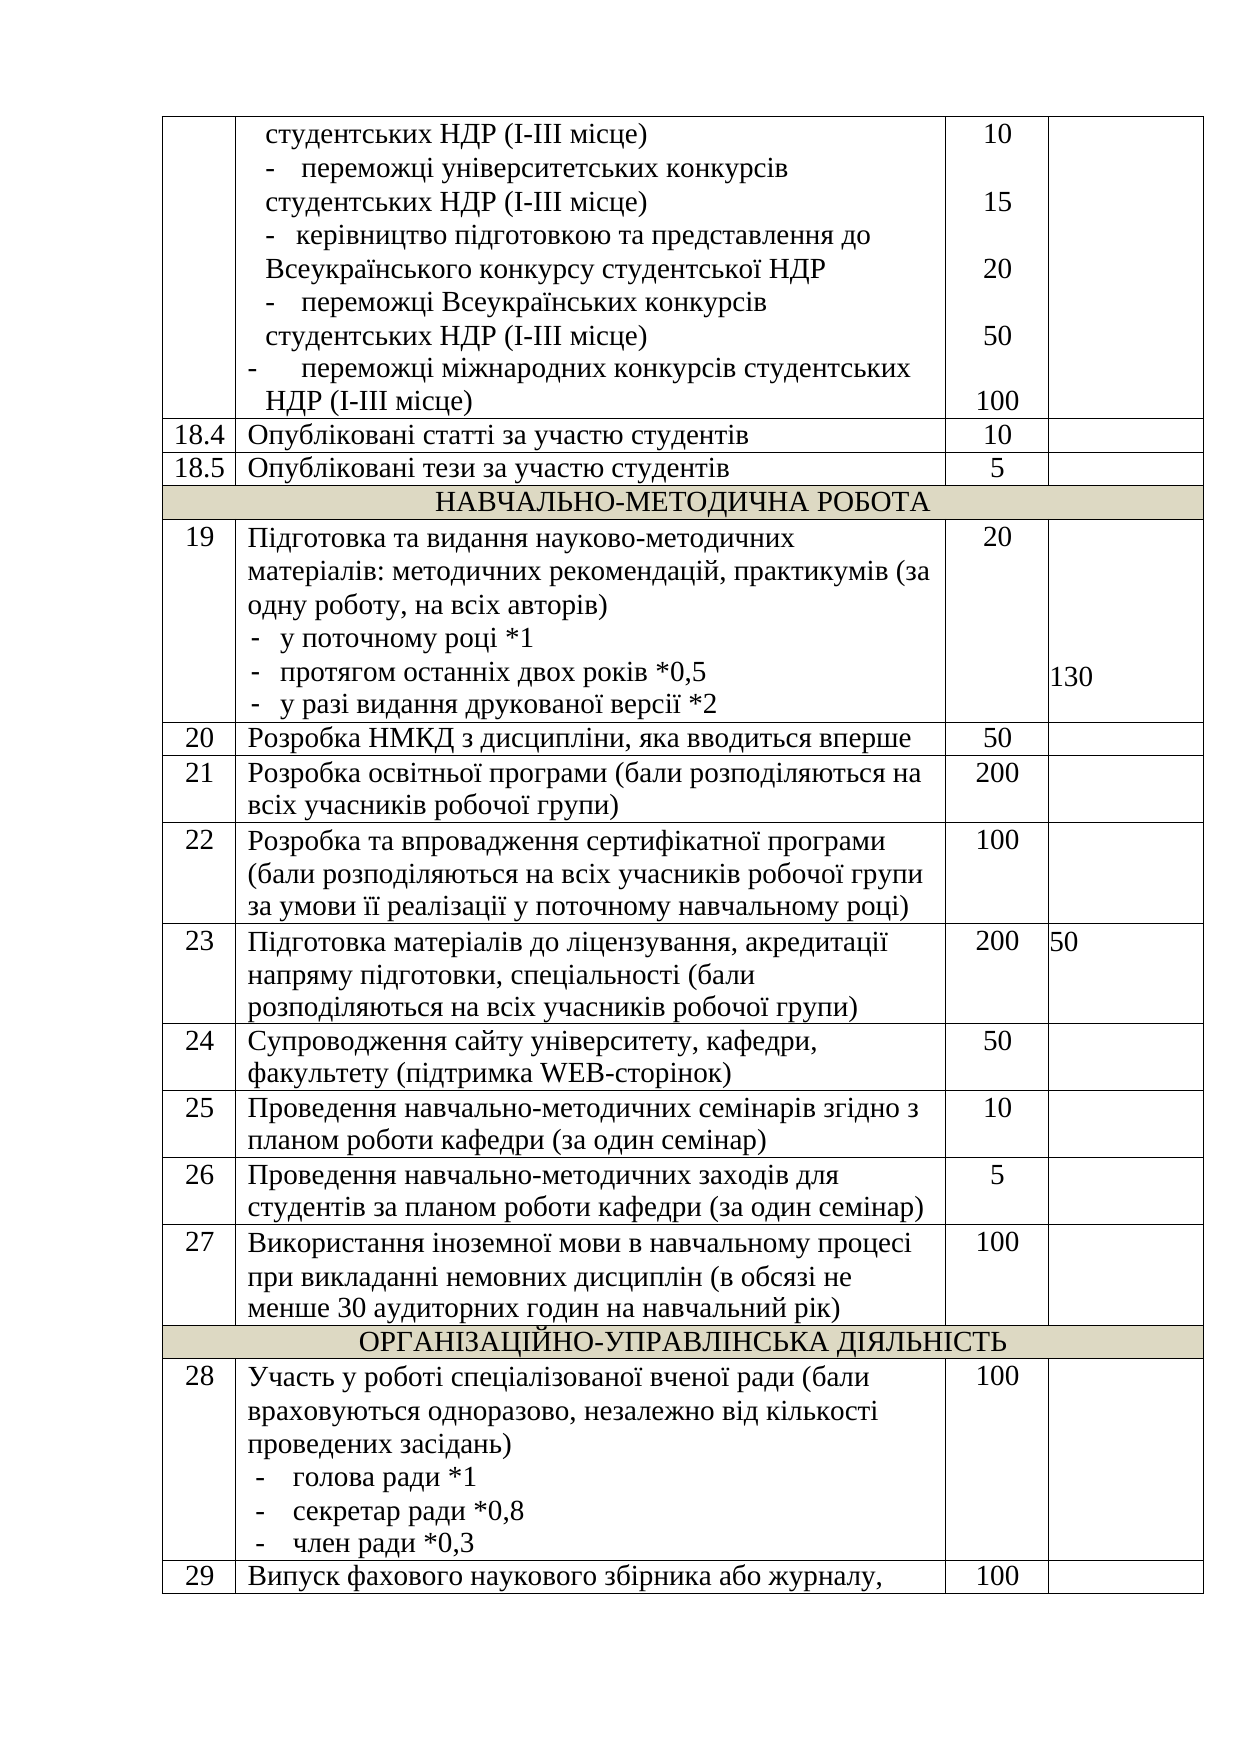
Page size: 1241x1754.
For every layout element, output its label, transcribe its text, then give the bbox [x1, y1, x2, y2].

table_cell 200 [946, 756, 1048, 822]
table_header 10 15 20 50 100 [946, 117, 1048, 418]
table_cell 23 [163, 924, 235, 1023]
table_cell [1049, 1024, 1203, 1090]
table_cell ОРГАНІЗАЦІЙНО-УПРАВЛІНСЬКА ДІЯЛЬНІСТЬ [163, 1326, 1203, 1358]
table_cell 50 [946, 723, 1048, 755]
table_cell Проведення навчально-методичних заходів для студентів за планом роботи кафедри (за один семінар) [236, 1158, 945, 1224]
table_cell 21 [163, 756, 235, 822]
table_cell Використання іноземної мови в навчальному процесі при викладанні немовних дисциплін (в обсязі не менше 30 аудиторних годин на навчальний рік) [236, 1225, 945, 1325]
table_cell [1049, 1158, 1203, 1224]
table_cell [1049, 756, 1203, 822]
table_cell Розробка та впровадження сертифікатної програми (бали розподіляються на всіх учасників робочої групи за умови її реалізації у поточному навчальному році) [236, 823, 945, 923]
table_cell [1049, 1091, 1203, 1157]
table_cell НАВЧАЛЬНО-МЕТОДИЧНА РОБОТА [163, 486, 1203, 519]
table_cell [1049, 1561, 1203, 1593]
table_cell Розробка освітньої програми (бали розподіляються на всіх учасників робочої групи) [236, 756, 945, 822]
table_cell [1049, 823, 1203, 923]
table_cell 100 [946, 823, 1048, 923]
table_cell 28 [163, 1359, 235, 1559]
table_cell 29 [163, 1561, 235, 1593]
table_cell 100 [946, 1561, 1048, 1593]
table_cell Проведення навчально-методичних семінарів згідно з планом роботи кафедри (за один семінар) [236, 1091, 945, 1157]
table_cell 50 [946, 1024, 1048, 1090]
table_cell 10 [946, 1091, 1048, 1157]
table_cell Розробка НМКД з дисципліни, яка вводиться вперше [236, 723, 945, 755]
table_cell Підготовка матеріалів до ліцензування, акредитації напряму підготовки, спеціальності (бали розподіляються на всіх учасників робочої групи) [236, 924, 945, 1023]
table_cell 130 [1049, 520, 1203, 722]
table_cell 100 [946, 1225, 1048, 1325]
table_cell [1049, 419, 1203, 452]
table_cell [1049, 1359, 1203, 1559]
table_header [1049, 117, 1203, 418]
table_cell 200 [946, 924, 1048, 1023]
table_header студентських НДР (І-ІІІ місце) переможці університетських конкурсів студентських НДР (І-ІІІ місце) керівництво підготовкою та представлення до Всеукраїнського конкурсу студентської НДР переможці Всеукраїнських конкурсів студентських НДР (І-ІІІ місце) переможці міжнародних конкурсів студентських НДР (І-ІІІ місце) [236, 117, 945, 418]
table_cell 18.4 [163, 419, 235, 452]
table_cell Опубліковані статті за участю студентів [236, 419, 945, 452]
table_cell 5 [946, 453, 1048, 485]
table_cell [1049, 723, 1203, 755]
table_cell Супроводження сайту університету, кафедри, факультету (підтримка WEB-сторінок) [236, 1024, 945, 1090]
table_cell Випуск фахового наукового збірника або журналу, [236, 1561, 945, 1593]
table_cell 24 [163, 1024, 235, 1090]
table_cell 20 [946, 520, 1048, 722]
table_cell 27 [163, 1225, 235, 1325]
table_cell 50 [1049, 924, 1203, 1023]
table_cell 26 [163, 1158, 235, 1224]
table_cell 100 [946, 1359, 1048, 1559]
table_cell [1049, 453, 1203, 485]
table_cell 22 [163, 823, 235, 923]
table_cell 5 [946, 1158, 1048, 1224]
table_cell Опубліковані тези за участю студентів [236, 453, 945, 485]
table_cell 19 [163, 520, 235, 722]
table_header [163, 117, 235, 418]
table_cell 10 [946, 419, 1048, 452]
table_cell [1049, 1225, 1203, 1325]
table_cell 20 [163, 723, 235, 755]
table_cell Участь у роботі спеціалізованої вченої ради (бали враховуються одноразово, незалежно від кількості проведених засідань) голова ради *1 секретар ради *0,8 член ради *0,3 [236, 1359, 945, 1559]
table_cell 25 [163, 1091, 235, 1157]
table_cell 18.5 [163, 453, 235, 485]
table_cell Підготовка та видання науково-методичних матеріалів: методичних рекомендацій, практикумів (за одну роботу, на всіх авторів) у поточному році *1 протягом останніх двох років *0,5 у разі видання друкованої версії *2 [236, 520, 945, 722]
